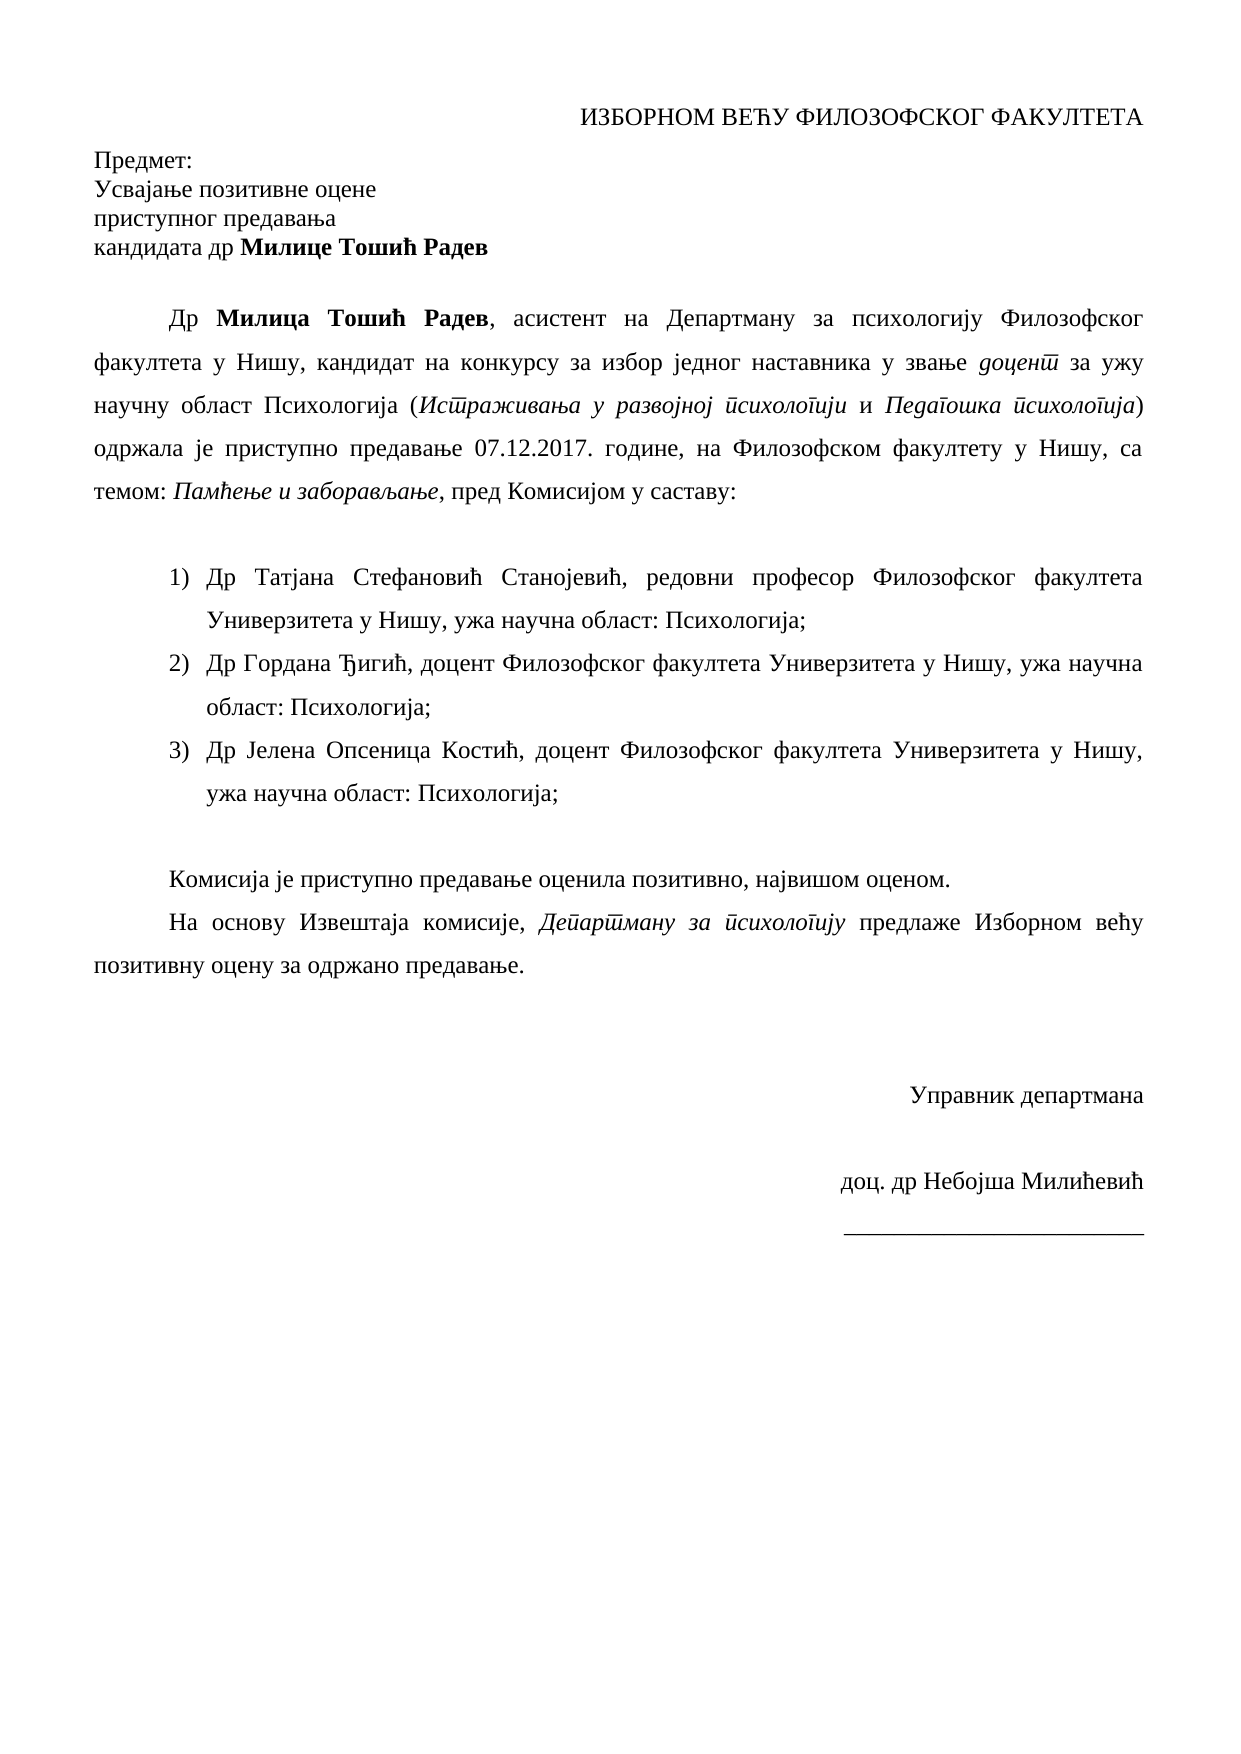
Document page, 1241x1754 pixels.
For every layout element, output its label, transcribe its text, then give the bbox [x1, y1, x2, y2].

text Управник департмана [94, 1080, 1144, 1108]
text приступног предавања [94, 203, 1144, 232]
text кандидата др Милице Тошић Радев [94, 232, 1144, 260]
list Др Гордана Ђигић, доцент Филозофског факултета Универзитета у Нишу, ужа научна област: Психологија; [169, 648, 1144, 720]
text Усвајање позитивне оцене [94, 174, 1144, 203]
text доц. др Небојша Милићевић [94, 1166, 1144, 1195]
text Предмет: [94, 145, 1144, 174]
list На основу Извештаја комисије, Департману за психологију предлаже Изборном већу позитивну оцену за одржано предавање. [94, 907, 1144, 979]
list Комисија је приступно предавање оценила позитивно, највишом оценом. [169, 864, 1144, 893]
text ________________________ [94, 1209, 1144, 1238]
text Др Милица Тошић Радев, асистент на Департману за психологију Филозофског факултета у Нишу, кандидат на конкурсу за избор једног наставника у звање доцент за ужу научну област Психологија (Истраживања у развојној психологији и Педагошка психологија) одржала је приступно предавање 07.12.2017. године, на Филозофском факултету у Нишу, са темом: Памћење и заборављање, пред Комисијом у саставу: [94, 303, 1144, 505]
list Др Јелена Опсеница Костић, доцент Филозофског факултета Универзитета у Нишу, ужа научна област: Психологија; [169, 735, 1144, 807]
list Др Татјана Стефановић Станојевић, редовни професор Филозофског факултета Универзитета у Нишу, ужа научна област: Психологија; [169, 562, 1144, 634]
text ИЗБОРНОМ ВЕЋУ ФИЛОЗОФСКОГ ФАКУЛТЕТА [94, 102, 1144, 131]
